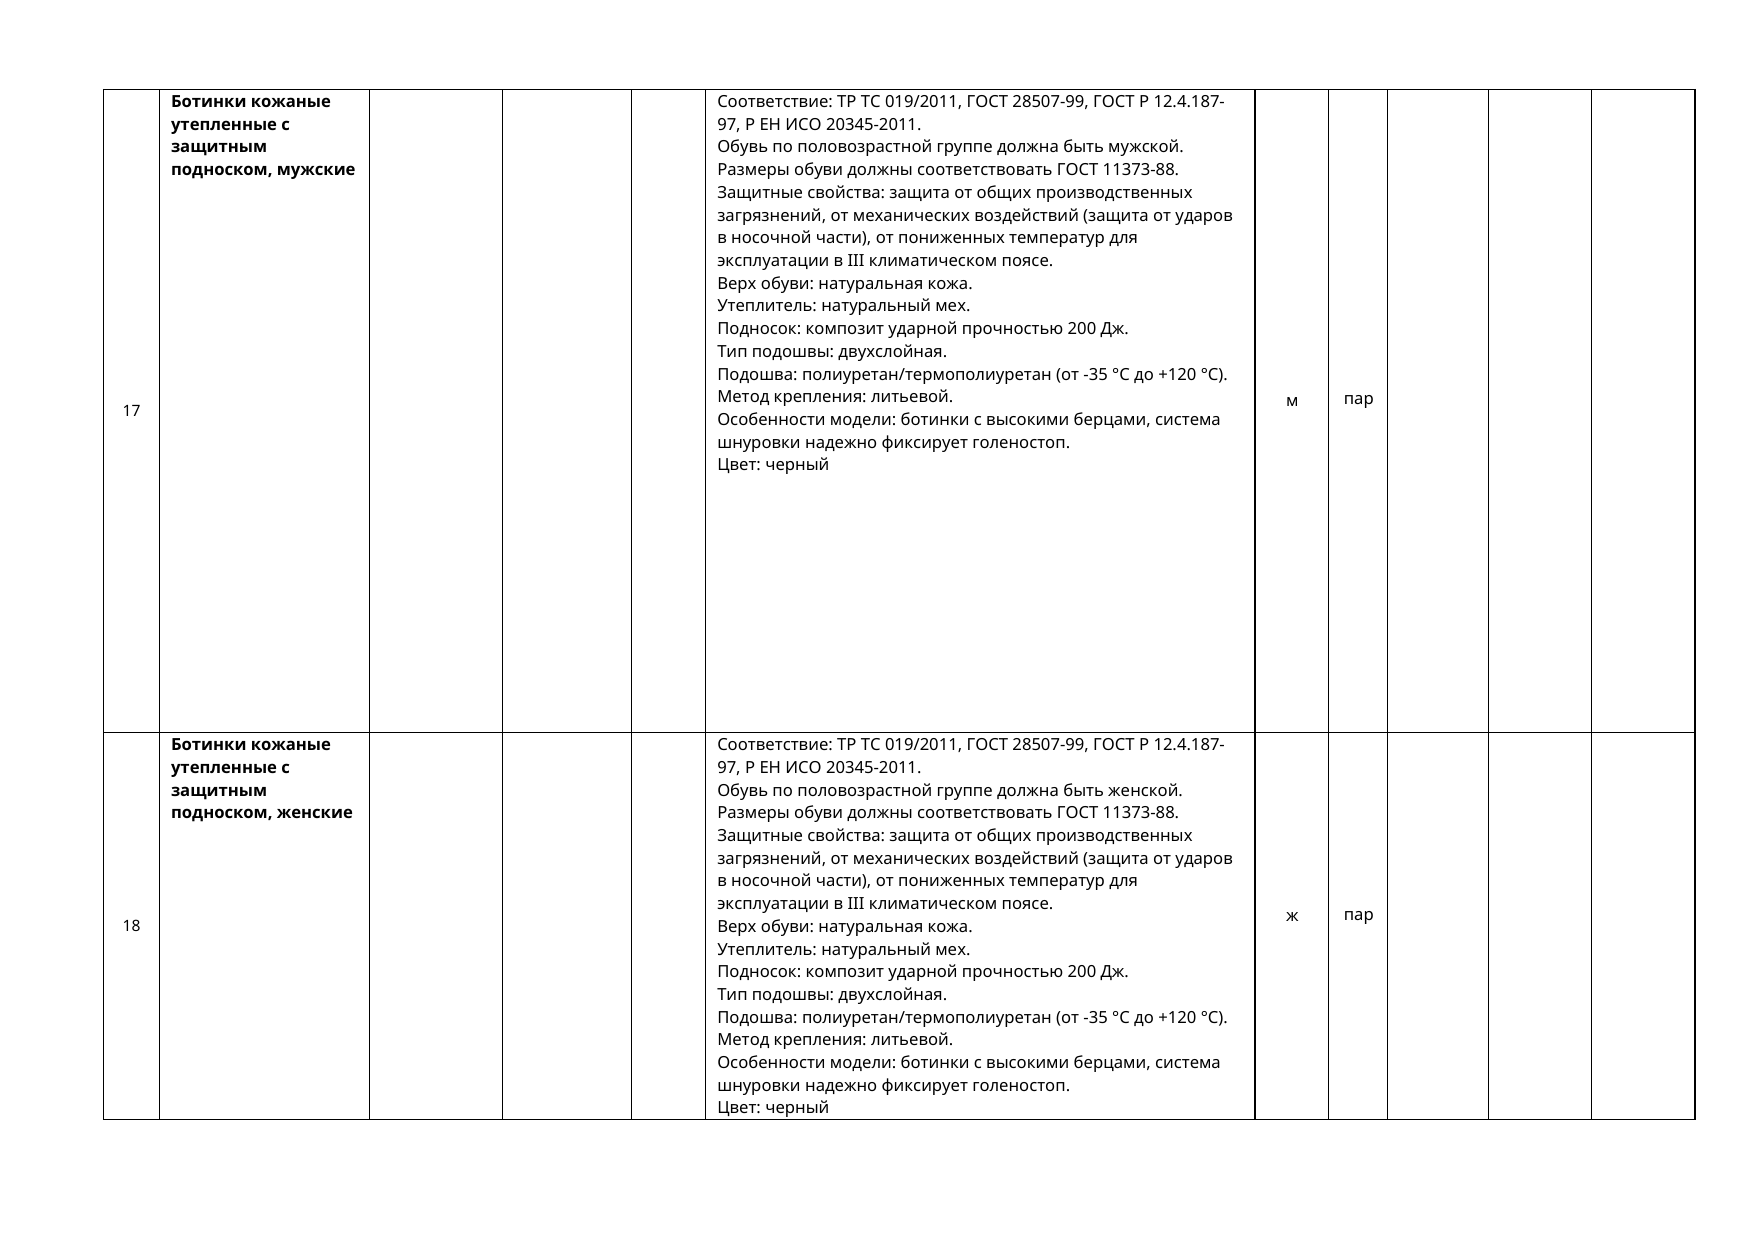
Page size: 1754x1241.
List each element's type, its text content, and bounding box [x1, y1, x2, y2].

table_cell [632, 733, 705, 1119]
table_cell ж [1256, 733, 1328, 1119]
table_cell Ботинки кожаные утепленные с защитным подноском, женские [160, 733, 369, 1119]
table_cell [503, 733, 631, 1119]
table_cell м [1256, 90, 1328, 732]
table_cell Соответствие: ТР ТС 019/2011, ГОСТ 28507-99, ГОСТ Р 12.4.187-97, Р ЕН ИСО 20345-2011. Обувь по половозрастной группе должна быть женской. Размеры обуви должны соответствовать ГОСТ 11373-88. Защитные свойства: защита от общих производственных загрязнений, от механических воздействий (защита от ударов в носочной части), от пониженных температур для эксплуатации в III климатическом поясе. Верх обуви: натуральная кожа. Утеплитель: натуральный мех. Подносок: композит ударной прочностью 200 Дж. Тип подошвы: двухслойная. Подошва: полиуретан/термополиуретан (от -35 °C до +120 °C). Метод крепления: литьевой. Особенности модели: ботинки с высокими берцами, система шнуровки надежно фиксирует голеностоп. Цвет: черный [706, 733, 1254, 1119]
table_cell 18 [104, 733, 159, 1119]
table_cell [1592, 733, 1694, 1119]
table_cell [1388, 733, 1488, 1119]
table_cell [632, 90, 705, 732]
table_cell [1489, 90, 1591, 732]
table_cell Соответствие: ТР ТС 019/2011, ГОСТ 28507-99, ГОСТ Р 12.4.187-97, Р ЕН ИСО 20345-2011. Обувь по половозрастной группе должна быть мужской. Размеры обуви должны соответствовать ГОСТ 11373-88. Защитные свойства: защита от общих производственных загрязнений, от механических воздействий (защита от ударов в носочной части), от пониженных температур для эксплуатации в III климатическом поясе. Верх обуви: натуральная кожа. Утеплитель: натуральный мех. Подносок: композит ударной прочностью 200 Дж. Тип подошвы: двухслойная. Подошва: полиуретан/термополиуретан (от -35 °C до +120 °C). Метод крепления: литьевой. Особенности модели: ботинки с высокими берцами, система шнуровки надежно фиксирует голеностоп. Цвет: черный [706, 90, 1254, 732]
table_cell [370, 733, 502, 1119]
table_cell [1489, 733, 1591, 1119]
table_cell 17 [104, 90, 159, 732]
table_cell Ботинки кожаные утепленные с защитным подноском, мужские [160, 90, 369, 732]
table_cell [1592, 90, 1694, 732]
table_cell [503, 90, 631, 732]
table_cell пар [1329, 90, 1387, 732]
table_cell пар [1329, 733, 1387, 1119]
table_cell [370, 90, 502, 732]
table_cell [1388, 90, 1488, 732]
